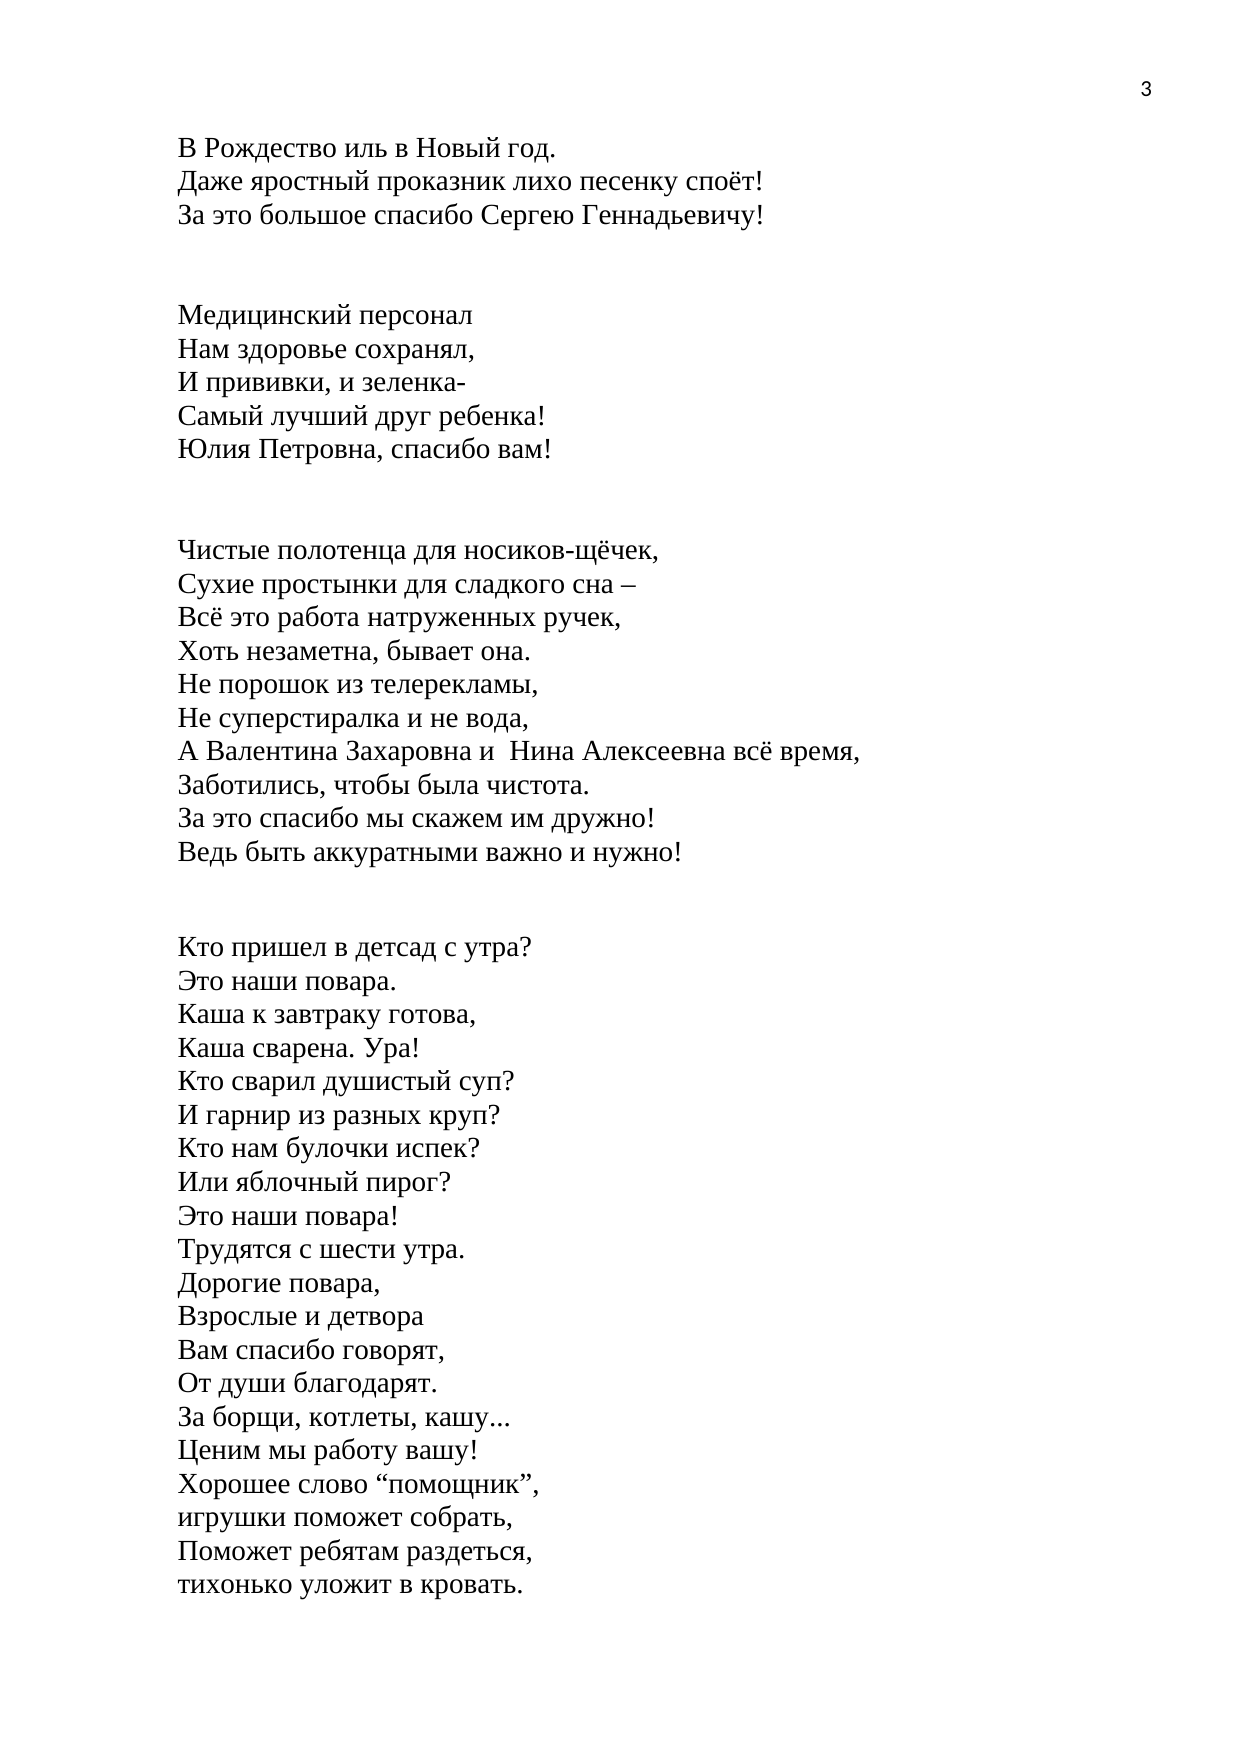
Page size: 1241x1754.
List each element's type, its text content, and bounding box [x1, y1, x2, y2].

text Медицинский персонал [177, 297, 1152, 331]
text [177, 1466, 1152, 1600]
text Чистые полотенца для носиков-щёчек, Сухие простынки для сладкого сна – Всё это работа натруженных ручек, Хоть незаметна, бывает она. Не порошок из телерекламы, Не суперстиралка и не вода, А Валентина Захаровна и Нина Алексеевна всё время, Заботились, чтобы была чистота. За это спасибо мы скажем им дружно! Ведь быть аккуратными важно и нужно! [177, 532, 1152, 868]
text Нам здоровье сохранял, [177, 331, 1152, 364]
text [177, 130, 1152, 197]
text Юлия Петровна, спасибо вам! [177, 432, 1152, 465]
text Самый лучший друг ребенка! [177, 398, 1152, 432]
text Кто пришел в детсад с утра? Это наши повара. Каша к завтраку готова, Каша сварена. Ура! Кто сварил душистый суп? И гарнир из разных круп? Кто нам булочки испек? Или яблочный пирог? Это наши повара! Трудятся с шести утра. Дорогие повара, Взрослые и детвора Вам спасибо говорят, От души благодарят. За борщи, котлеты, кашу... Ценим мы работу вашу! [177, 929, 1152, 1466]
text И прививки, и зеленка- [177, 364, 1152, 398]
text За это большое спасибо Сергею Геннадьевичу! [177, 197, 1152, 230]
